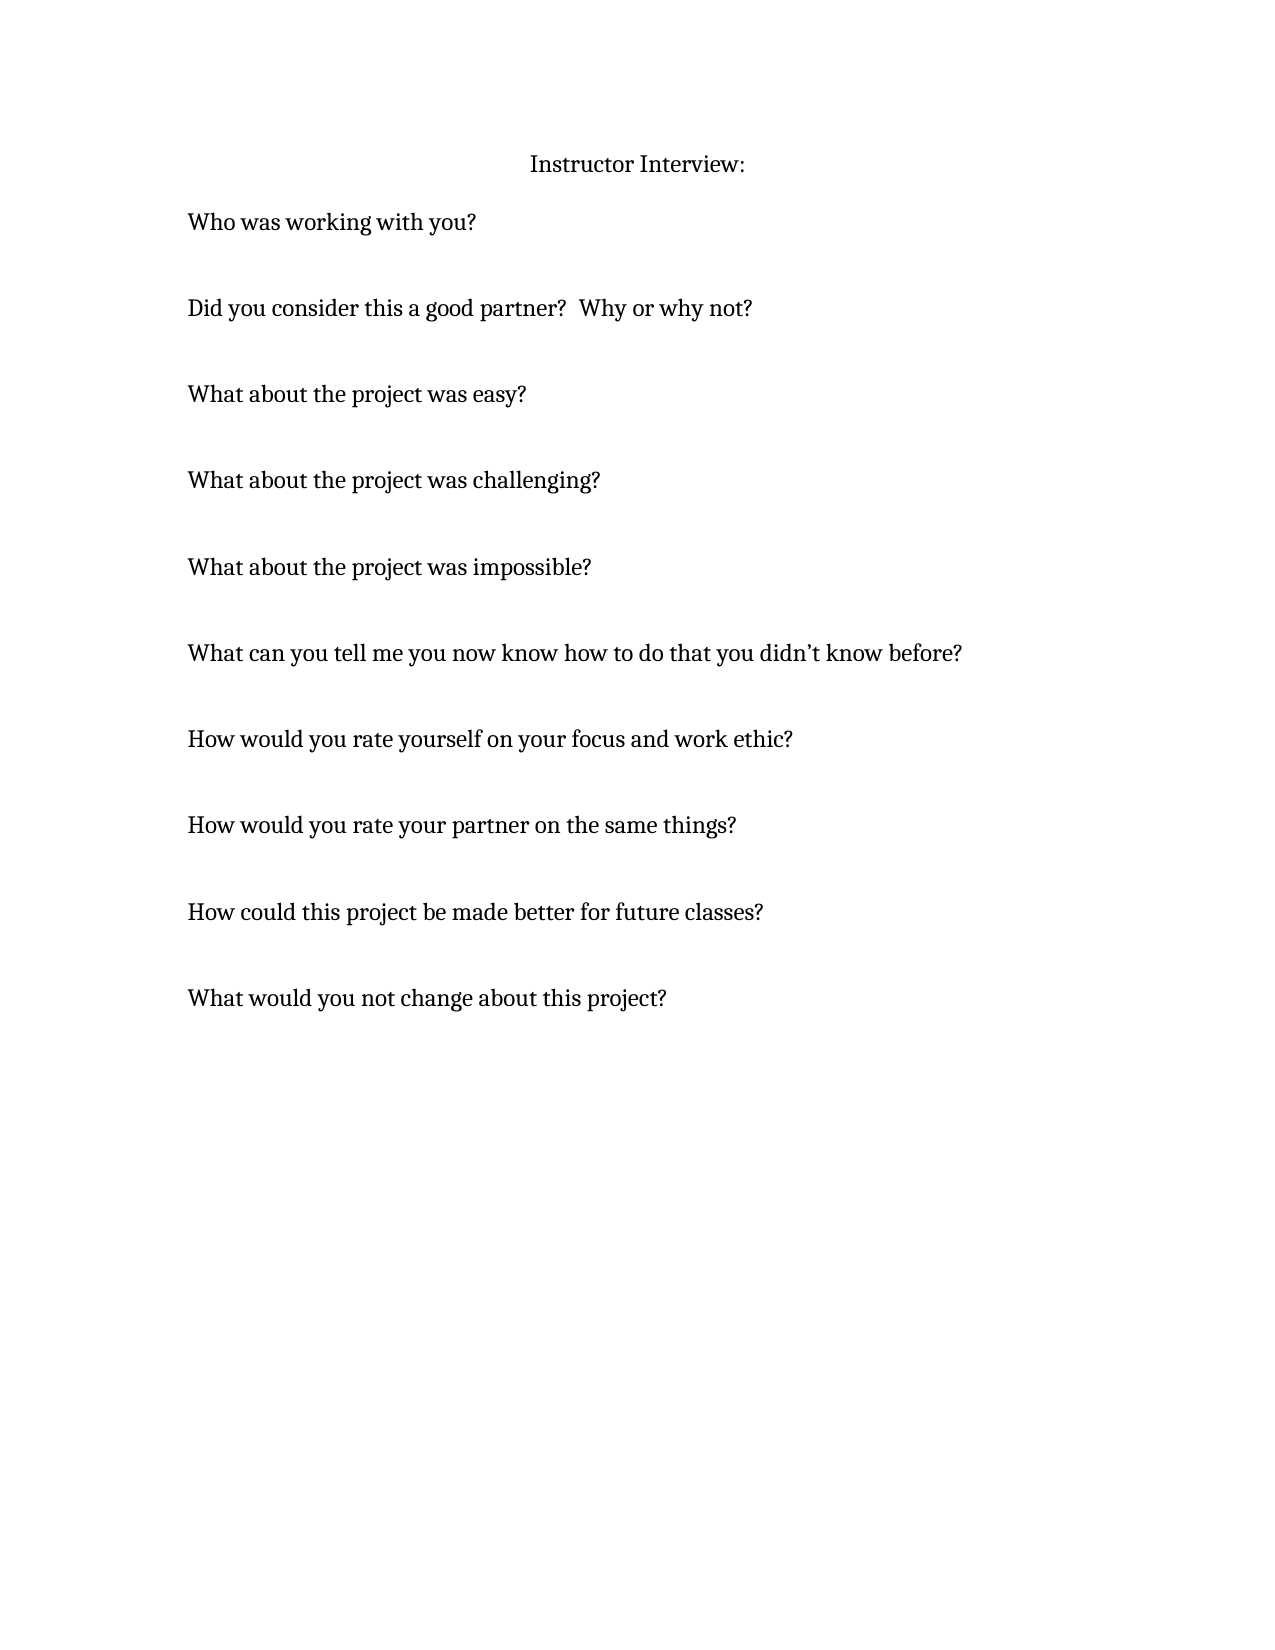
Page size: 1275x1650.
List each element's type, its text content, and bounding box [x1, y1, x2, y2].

text Who was working with you? [187, 207, 1087, 236]
text What would you not change about this project? [187, 984, 1087, 1012]
text What can you tell me you now know how to do that you didn’t know before? [187, 610, 1087, 667]
text How could this project be made better for future classes? [187, 897, 1087, 926]
text What about the project was easy? [187, 380, 1087, 409]
text What about the project was impossible? [187, 552, 1087, 581]
text Instructor Interview: [187, 150, 1087, 179]
text What about the project was challenging? [187, 466, 1087, 495]
text Did you consider this a good partner? Why or why not? [187, 294, 1087, 322]
text How would you rate your partner on the same things? [187, 811, 1087, 840]
text How would you rate yourself on your focus and work ethic? [187, 725, 1087, 754]
